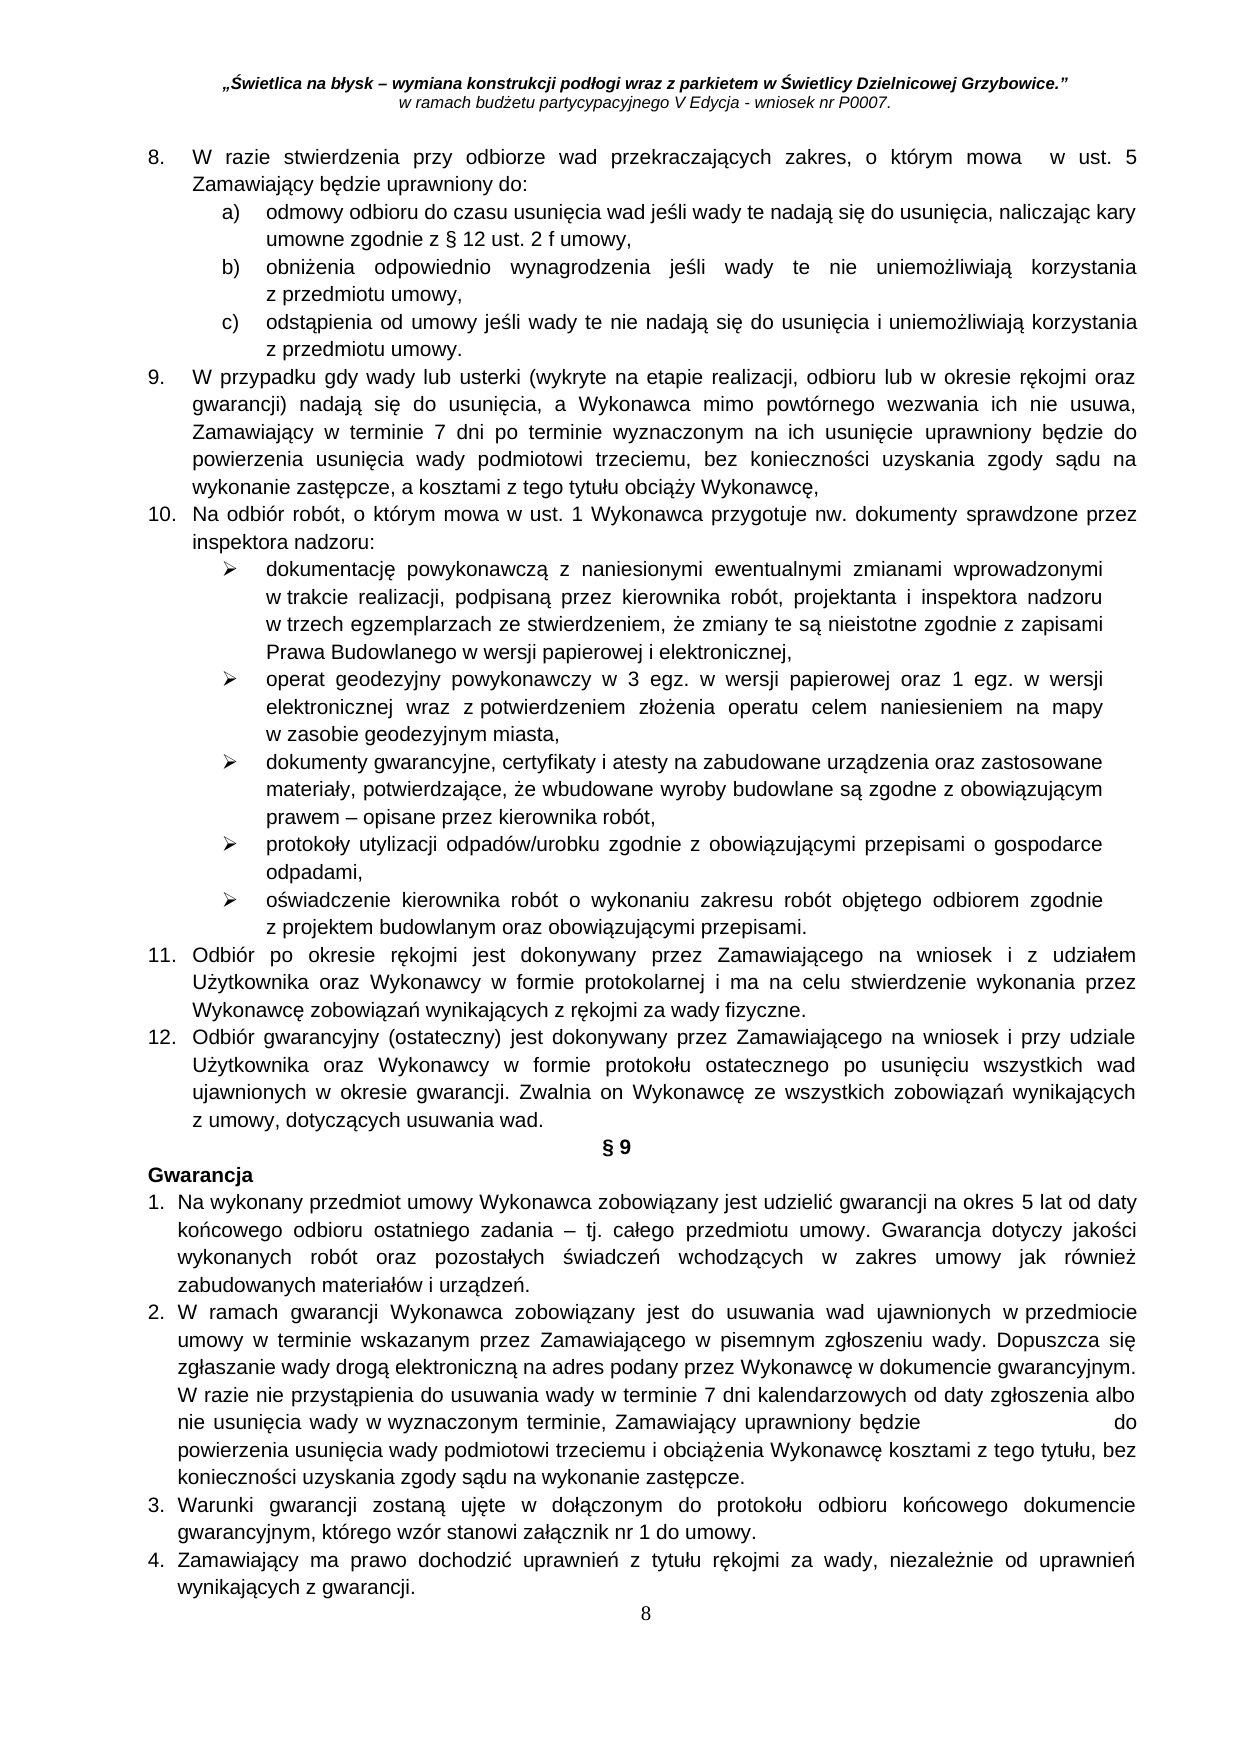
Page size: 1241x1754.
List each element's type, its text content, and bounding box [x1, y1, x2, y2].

list Na wykonany przedmiot umowy Wykonawca zobowiązany jest udzielić gwarancji na okres 5 lat od daty końcowego odbioru ostatniego zadania – tj. całego przedmiotu umowy. Gwarancja dotyczy jakości wykonanych robót oraz pozostałych świadczeń wchodzących w zakres umowy jak również zabudowanych materiałów i urządzeń. [148, 1190, 1137, 1296]
list protokoły utylizacji odpadów/urobku zgodnie z obowiązującymi przepisami o gospodarce odpadami, [222, 832, 1104, 884]
list odstąpienia od umowy jeśli wady te nie nadają się do usunięcia i uniemożliwiają korzystania z przedmiotu umowy. [222, 309, 1137, 361]
list obniżenia odpowiednio wynagrodzenia jeśli wady te nie uniemożliwiają korzystania z przedmiotu umowy, [222, 254, 1137, 306]
list dokumentację powykonawczą z naniesionymi ewentualnymi zmianami wprowadzonymi w trakcie realizacji, podpisaną przez kierownika robót, projektanta i inspektora nadzoru w trzech egzemplarzach ze stwierdzeniem, że zmiany te są nieistotne zgodnie z zapisami Prawa Budowlanego w wersji papierowej i elektronicznej, [222, 557, 1104, 663]
text § 9 [91, 1135, 1142, 1159]
list odmowy odbioru do czasu usunięcia wad jeśli wady te nadają się do usunięcia, naliczając kary umowne zgodnie z § 12 ust. 2 f umowy, [222, 199, 1137, 251]
list dokumenty gwarancyjne, certyfikaty i atesty na zabudowane urządzenia oraz zastosowane materiały, potwierdzające, że wbudowane wyroby budowlane są zgodne z obowiązującym prawem – opisane przez kierownika robót, [222, 750, 1104, 829]
list Odbiór gwarancyjny (ostateczny) jest dokonywany przez Zamawiającego na wniosek i przy udziale Użytkownika oraz Wykonawcy w formie protokołu ostatecznego po usunięciu wszystkich wad ujawnionych w okresie gwarancji. Zwalnia on Wykonawcę ze wszystkich zobowiązań wynikających z umowy, dotyczących usuwania wad. [148, 1025, 1137, 1131]
list Odbiór po okresie rękojmi jest dokonywany przez Zamawiającego na wniosek i z udziałem Użytkownika oraz Wykonawcy w formie protokolarnej i ma na celu stwierdzenie wykonania przez Wykonawcę zobowiązań wynikających z rękojmi za wady fizyczne. [148, 942, 1137, 1021]
list Na odbiór robót, o którym mowa w ust. 1 Wykonawca przygotuje nw. dokumenty sprawdzone przez inspektora nadzoru: [148, 502, 1137, 553]
list W ramach gwarancji Wykonawca zobowiązany jest do usuwania wad ujawnionych w przedmiocie umowy w terminie wskazanym przez Zamawiającego w pisemnym zgłoszeniu wady. Dopuszcza się zgłaszanie wady drogą elektroniczną na adres podany przez Wykonawcę w dokumencie gwarancyjnym. W razie nie przystąpienia do usuwania wady w terminie 7 dni kalendarzowych od daty zgłoszenia albo nie usunięcia wady w wyznaczonym terminie, Zamawiający uprawniony będzie do powierzenia usunięcia wady podmiotowi trzeciemu i obciążenia Wykonawcę kosztami z tego tytułu, bez konieczności uzyskania zgody sądu na wykonanie zastępcze. [148, 1300, 1137, 1489]
list W przypadku gdy wady lub usterki (wykryte na etapie realizacji, odbioru lub w okresie rękojmi oraz gwarancji) nadają się do usunięcia, a Wykonawca mimo powtórnego wezwania ich nie usuwa, Zamawiający w terminie 7 dni po terminie wyznaczonym na ich usunięcie uprawniony będzie do powierzenia usunięcia wady podmiotowi trzeciemu, bez konieczności uzyskania zgody sądu na wykonanie zastępcze, a kosztami z tego tytułu obciąży Wykonawcę, [148, 364, 1137, 498]
list oświadczenie kierownika robót o wykonaniu zakresu robót objętego odbiorem zgodnie z projektem budowlanym oraz obowiązującymi przepisami. [222, 887, 1104, 939]
list W razie stwierdzenia przy odbiorze wad przekraczających zakres, o którym mowa w ust. 5 Zamawiający będzie uprawniony do: [148, 144, 1137, 196]
list Zamawiający ma prawo dochodzić uprawnień z tytułu rękojmi za wady, niezależnie od uprawnień wynikających z gwarancji. [148, 1547, 1137, 1599]
list operat geodezyjny powykonawczy w 3 egz. w wersji papierowej oraz 1 egz. w wersji elektronicznej wraz z potwierdzeniem złożenia operatu celem naniesieniem na mapy w zasobie geodezyjnym miasta, [222, 667, 1104, 746]
text Gwarancja [148, 1162, 1142, 1186]
list Warunki gwarancji zostaną ujęte w dołączonym do protokołu odbioru końcowego dokumencie gwarancyjnym, którego wzór stanowi załącznik nr 1 do umowy. [148, 1492, 1137, 1544]
